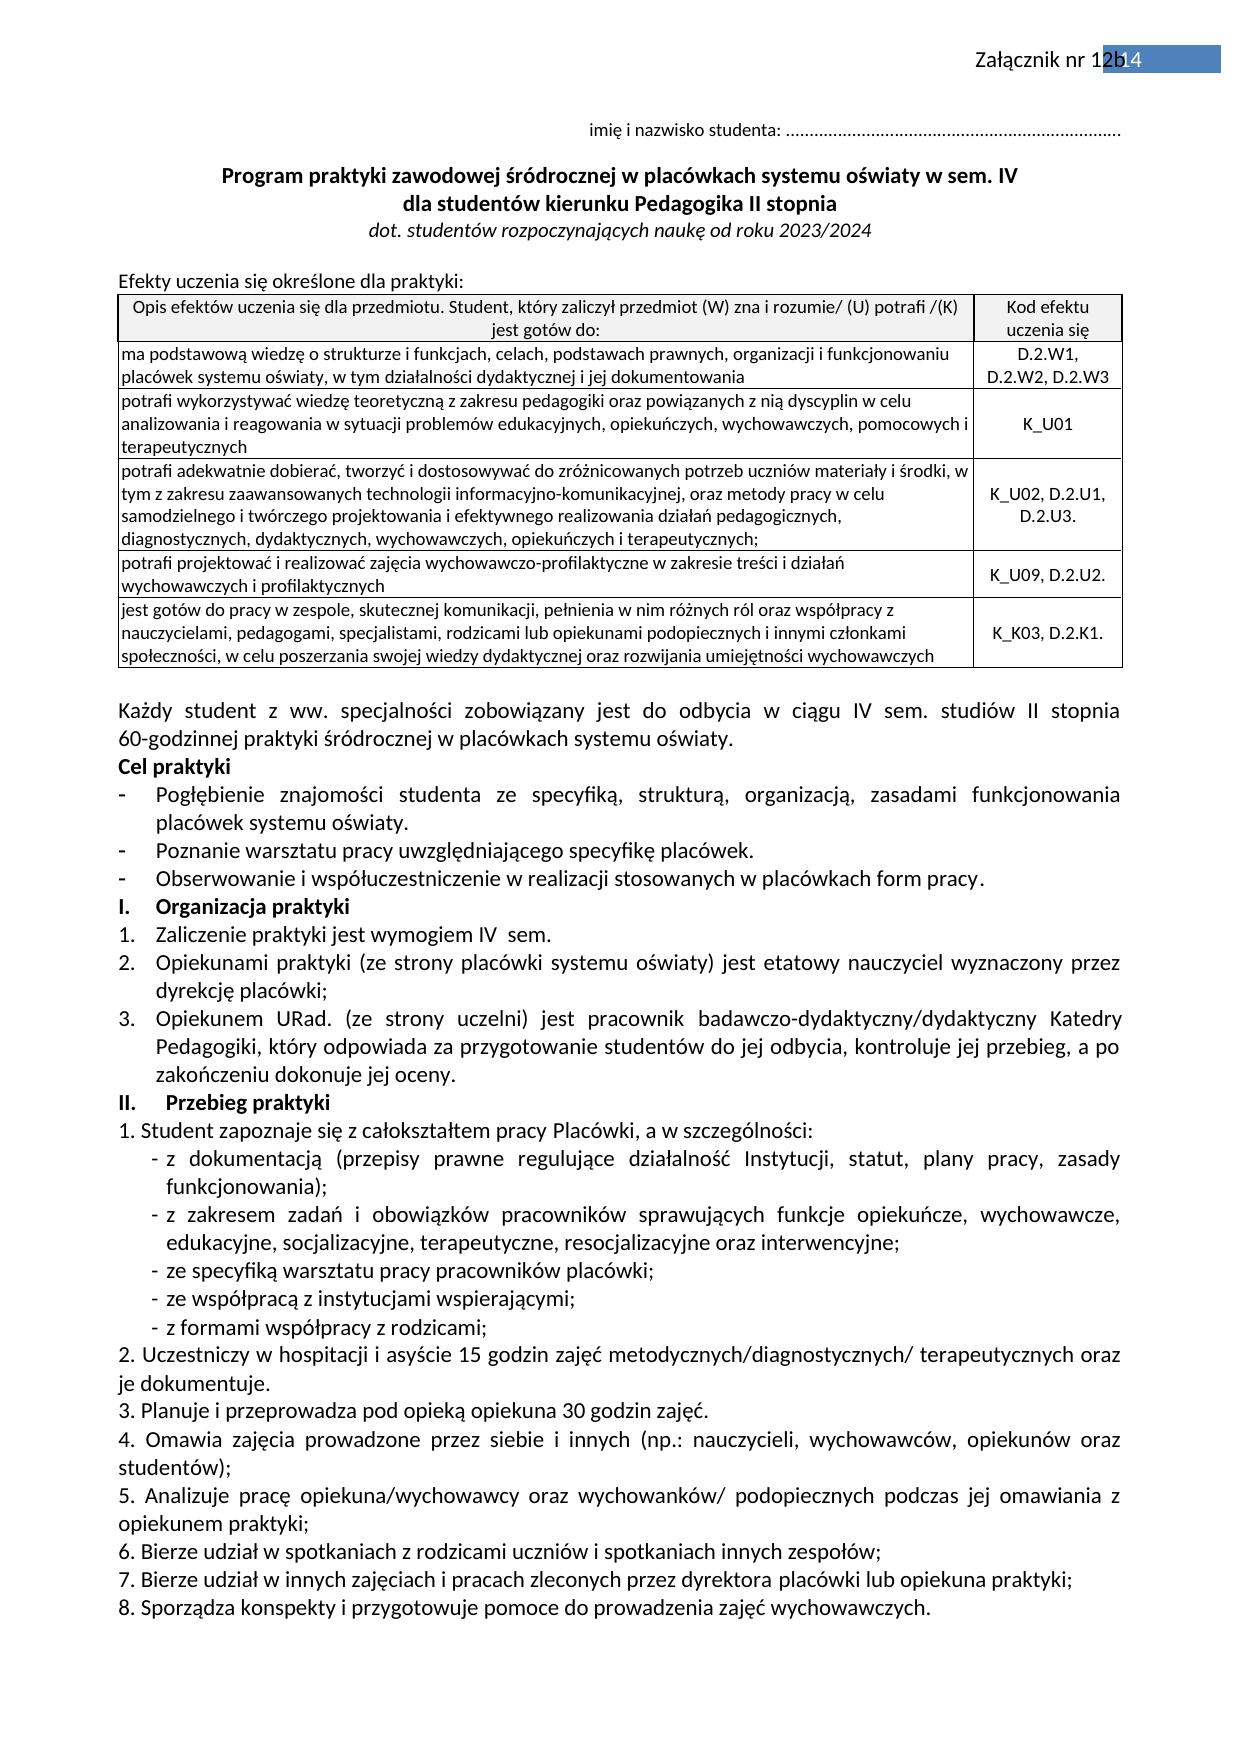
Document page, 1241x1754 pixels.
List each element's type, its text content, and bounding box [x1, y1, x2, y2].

text 3. Planuje i przeprowadza pod opieką opiekuna 30 godzin zajęć. [118, 1397, 1122, 1425]
text Program praktyki zawodowej śródrocznej w placówkach systemu oświaty w sem. IV [118, 161, 1122, 189]
text dla studentów kierunku Pedagogika II stopnia [118, 189, 1122, 217]
text Każdy student z ww. specjalności zobowiązany jest do odbycia w ciągu IV sem. studiów II stopnia 60-godzinnej praktyki śródrocznej w placówkach systemu oświaty. [118, 696, 1122, 752]
text 1. Student zapoznaje się z całokształtem pracy Placówki, a w szczególności: [118, 1116, 1122, 1144]
table_cell K_K03, D.2.K1. [974, 597, 1122, 667]
text 6. Bierze udział w spotkaniach z rodzicami uczniów i spotkaniach innych zespołów; [118, 1537, 1122, 1565]
table_cell potrafi projektować i realizować zajęcia wychowawczo-profilaktyczne w zakresie treści i działań wychowawczych i profilaktycznych [119, 551, 973, 597]
text - ze specyfiką warsztatu pracy pracowników placówki; [151, 1257, 1122, 1284]
table_cell K_U09, D.2.U2. [974, 550, 1122, 597]
table_cell K_U01 [974, 388, 1122, 458]
text imię i nazwisko studenta: ....................................................................... [118, 118, 1122, 141]
list Opiekunami praktyki (ze strony placówki systemu oświaty) jest etatowy nauczyciel wyznaczony przez dyrekcję placówki; [118, 948, 1122, 1004]
list Pogłębienie znajomości studenta ze specyfiką, strukturą, organizacją, zasadami funkcjonowania placówek systemu oświaty. [118, 780, 1122, 836]
text 7. Bierze udział w innych zajęciach i pracach zleconych przez dyrektora placówki lub opiekuna praktyki; [118, 1565, 1122, 1593]
text 2. Uczestniczy w hospitacji i asyście 15 godzin zajęć metodycznych/diagnostycznych/ terapeutycznych oraz je dokumentuje. [118, 1341, 1122, 1397]
table_cell D.2.W1, D.2.W2, D.2.W3 [974, 342, 1122, 388]
text Cel praktyki [118, 752, 1122, 780]
list Obserwowanie i współuczestniczenie w realizacji stosowanych w placówkach form pracy. [118, 864, 1122, 892]
text - z formami współpracy z rodzicami; [151, 1313, 1122, 1341]
table_cell jest gotów do pracy w zespole, skutecznej komunikacji, pełnienia w nim różnych ról oraz współpracy z nauczycielami, pedagogami, specjalistami, rodzicami lub opiekunami podopiecznych i innymi członkami społeczności, w celu poszerzania swojej wiedzy dydaktycznej oraz rozwijania umiejętności wychowawczych [119, 598, 973, 667]
table_header Opis efektów uczenia się dla przedmiotu. Student, który zaliczył przedmiot (W) zna i rozumie/ (U) potrafi /(K) jest gotów do: [119, 295, 973, 341]
table_cell potrafi wykorzystywać wiedzę teoretyczną z zakresu pedagogiki oraz powiązanych z nią dyscyplin w celu analizowania i reagowania w sytuacji problemów edukacyjnych, opiekuńczych, wychowawczych, pomocowych i terapeutycznych [119, 389, 973, 458]
list Poznanie warsztatu pracy uwzględniającego specyfikę placówek. [118, 836, 1122, 864]
text Efekty uczenia się określone dla praktyki: [118, 268, 1122, 294]
text dot. studentów rozpoczynających naukę od roku 2023/2024 [118, 217, 1122, 243]
table_cell K_U02, D.2.U1, D.2.U3. [974, 458, 1122, 550]
text 8. Sporządza konspekty i przygotowuje pomoce do prowadzenia zajęć wychowawczych. [118, 1593, 1122, 1621]
list Przebieg praktyki [118, 1088, 1122, 1116]
text 5. Analizuje pracę opiekuna/wychowawcy oraz wychowanków/ podopiecznych podczas jej omawiania z opiekunem praktyki; [118, 1481, 1122, 1537]
list Zaliczenie praktyki jest wymogiem IV sem. [118, 920, 1122, 948]
list Opiekunem URad. (ze strony uczelni) jest pracownik badawczo-dydaktyczny/dydaktyczny Katedry Pedagogiki, który odpowiada za przygotowanie studentów do jej odbycia, kontroluje jej przebieg, a po zakończeniu dokonuje jej oceny. [118, 1004, 1122, 1088]
text - ze współpracą z instytucjami wspierającymi; [151, 1284, 1122, 1313]
table_header Kod efektu uczenia się [975, 295, 1121, 341]
table_cell potrafi adekwatnie dobierać, tworzyć i dostosowywać do zróżnicowanych potrzeb uczniów materiały i środki, w tym z zakresu zaawansowanych technologii informacyjno-komunikacyjnej, oraz metody pracy w celu samodzielnego i twórczego projektowania i efektywnego realizowania działań pedagogicznych, diagnostycznych, dydaktycznych, wychowawczych, opiekuńczych i terapeutycznych; [119, 459, 973, 550]
text - z dokumentacją (przepisy prawne regulujące działalność Instytucji, statut, plany pracy, zasady funkcjonowania); [151, 1144, 1122, 1201]
text - z zakresem zadań i obowiązków pracowników sprawujących funkcje opiekuńcze, wychowawcze, edukacyjne, socjalizacyjne, terapeutyczne, resocjalizacyjne oraz interwencyjne; [151, 1201, 1122, 1257]
list Organizacja praktyki [118, 892, 1122, 920]
text 4. Omawia zajęcia prowadzone przez siebie i innych (np.: nauczycieli, wychowawców, opiekunów oraz studentów); [118, 1425, 1122, 1481]
table_cell ma podstawową wiedzę o strukturze i funkcjach, celach, podstawach prawnych, organizacji i funkcjonowaniu placówek systemu oświaty, w tym działalności dydaktycznej i jej dokumentowania [119, 342, 973, 388]
